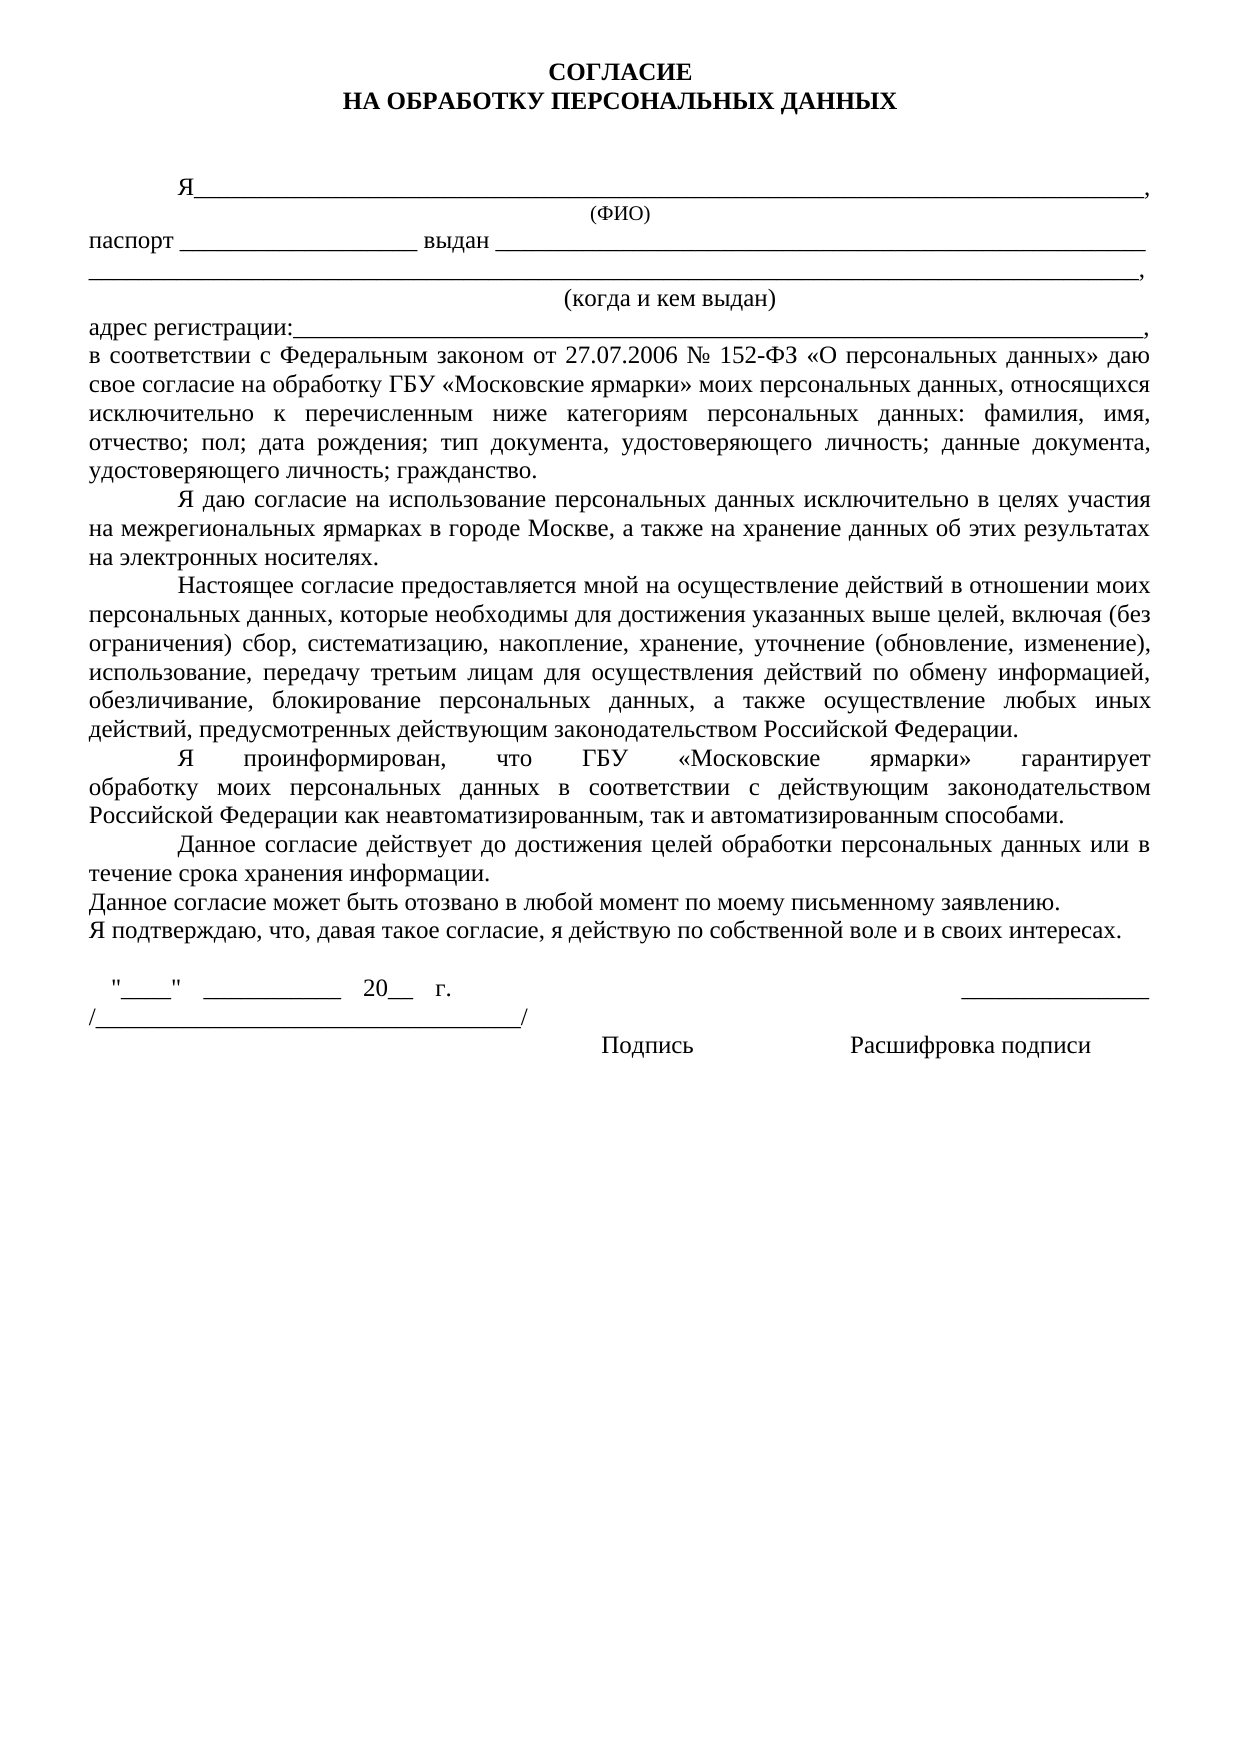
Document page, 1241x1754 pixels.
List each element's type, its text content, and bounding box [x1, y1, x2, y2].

text НА ОБРАБОТКУ ПЕРСОНАЛЬНЫХ ДАННЫХ [89, 86, 1152, 115]
text Я____________________________________________________________________________, [89, 172, 1152, 201]
text Я проинформирован, что ГБУ «Московские ярмарки» гарантирует обработку моих персональных данных в соответствии с действующим законодательством Российской Федерации как неавтоматизированным, так и автоматизированным способами. [89, 743, 1152, 829]
text "____" ___________ 20__ г. _______________ /__________________________________/ [89, 973, 1152, 1030]
text ____________________________________________________________________________________, [89, 254, 1152, 283]
text СОГЛАСИЕ [89, 57, 1152, 86]
text Настоящее согласие предоставляется мной на осуществление действий в отношении моих персональных данных, которые необходимы для достижения указанных выше целей, включая (без ограничения) сбор, систематизацию, накопление, хранение, уточнение (обновление, изменение), использование, передачу третьим лицам для осуществления действий по обмену информацией, обезличивание, блокирование персональных данных, а также осуществление любых иных действий, предусмотренных действующим законодательством Российской Федерации. [89, 570, 1152, 743]
text адрес регистрации:____________________________________________________________________, [89, 312, 1152, 340]
text в соответствии с Федеральным законом от 27.07.2006 № 152-ФЗ «О персональных данных» даю свое согласие на обработку ГБУ «Московские ярмарки» моих персональных данных, относящихся исключительно к перечисленным ниже категориям персональных данных: фамилия, имя, отчество; пол; дата рождения; тип документа, удостоверяющего личность; данные документа, удостоверяющего личность; гражданство. [89, 340, 1152, 484]
text Данное согласие действует до достижения целей обработки персональных данных или в течение срока хранения информации. [89, 829, 1152, 887]
text Подпись Расшифровка подписи [89, 1030, 1152, 1059]
text (ФИО) [89, 201, 1152, 225]
text Я подтверждаю, что, давая такое согласие, я действую по собственной воле и в своих интересах. [89, 915, 1152, 944]
text (когда и кем выдан) [89, 283, 1152, 312]
text паспорт ___________________ выдан ____________________________________________________ [89, 225, 1152, 254]
text Данное согласие может быть отозвано в любой момент по моему письменному заявлению. [89, 887, 1152, 915]
text Я даю согласие на использование персональных данных исключительно в целях участия на межрегиональных ярмарках в городе Москве, а также на хранение данных об этих результатах на электронных носителях. [89, 484, 1152, 570]
